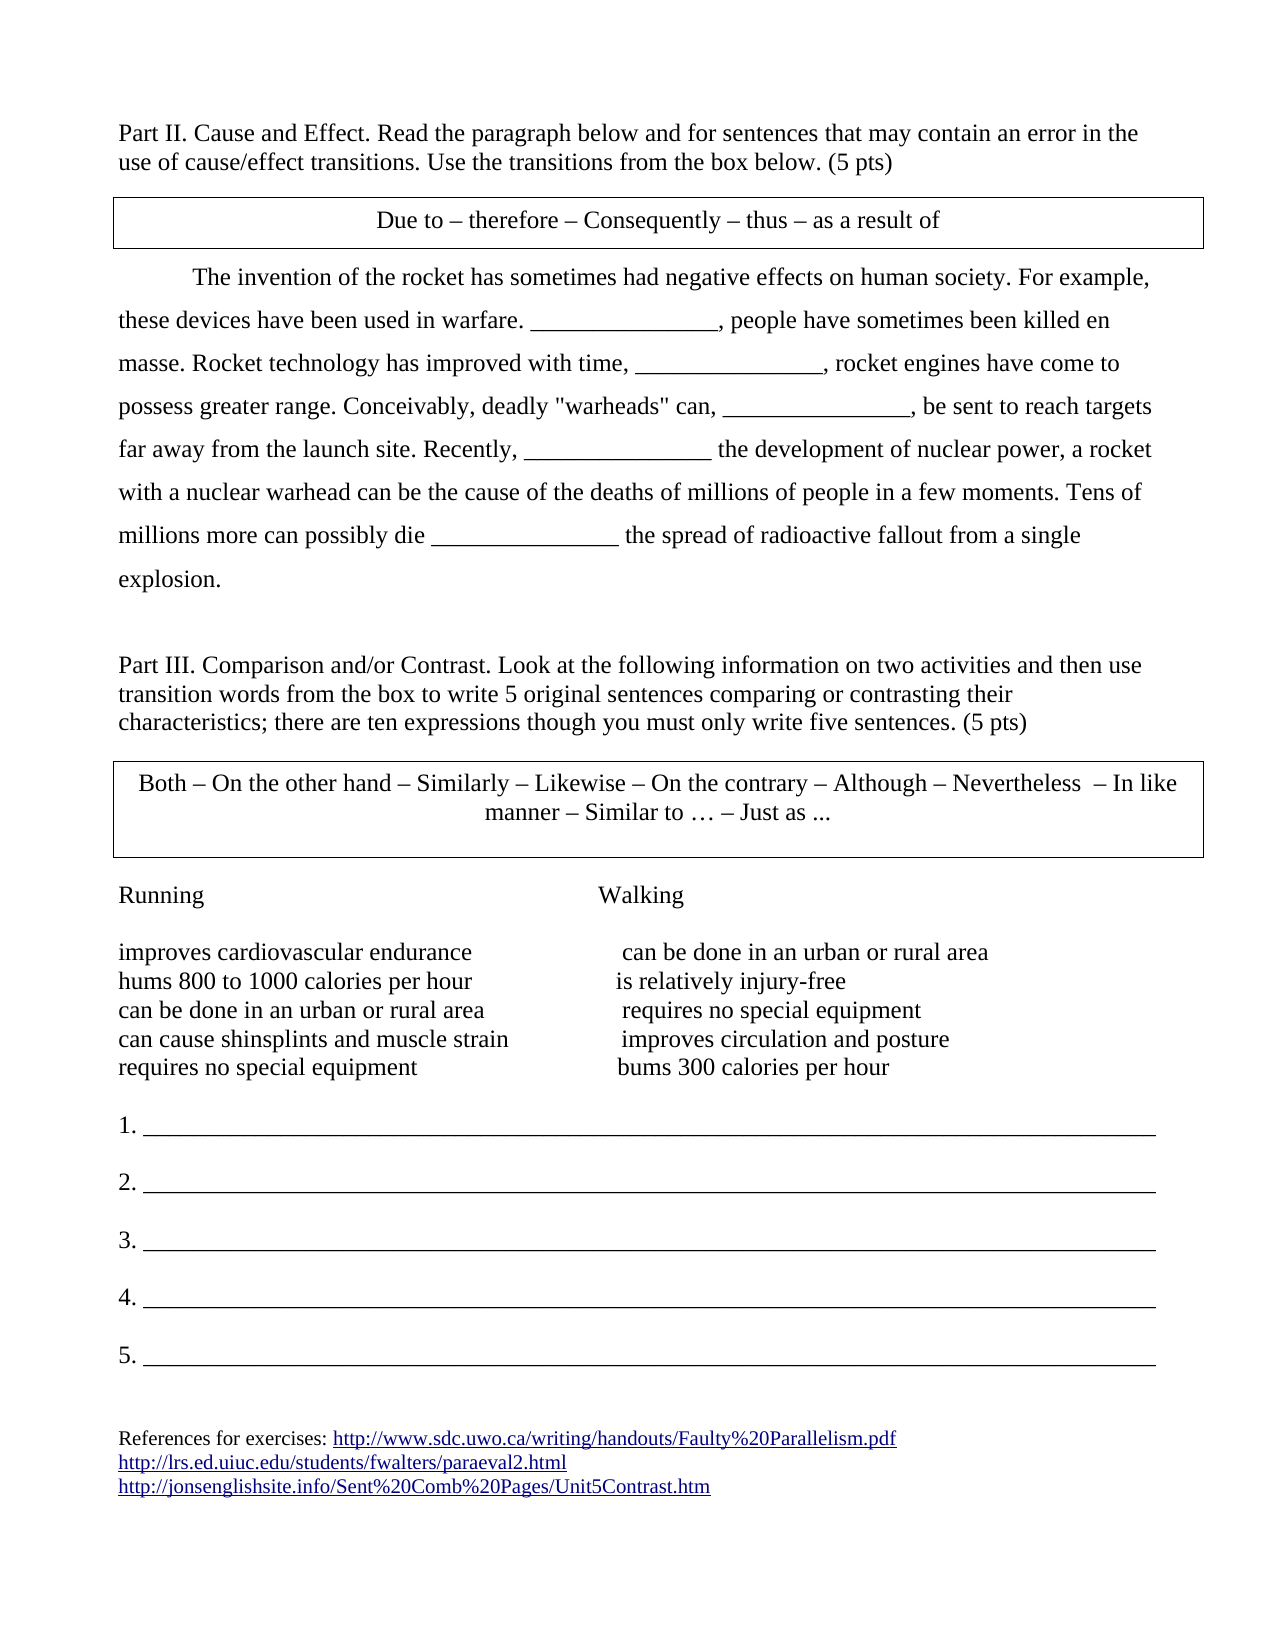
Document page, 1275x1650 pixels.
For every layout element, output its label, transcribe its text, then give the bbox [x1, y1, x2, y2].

text The invention of the rocket has sometimes had negative effects on human society. For example, these devices have been used in warfare. _______________, people have sometimes been killed en masse. Rocket technology has improved with time, _______________, rocket engines have come to possess greater range. Conceivably, deadly "warheads" can, _______________, be sent to reach targets far away from the launch site. Recently, _______________ the development of nuclear power, a rocket with a nuclear warhead can be the cause of the deaths of millions of people in a few moments. Tens of millions more can possibly die _______________ the spread of radioactive fallout from a single explosion. [118, 262, 1157, 592]
text requires no special equipment bums 300 calories per hour [118, 1052, 1157, 1081]
text hums 800 to 1000 calories per hour is relatively injury-free [118, 966, 1157, 995]
text Part III. Comparison and/or Contrast. Look at the following information on two activities and then use transition words from the box to write 5 original sentences comparing or contrasting their characteristics; there are ten expressions though you must only write five sentences. (5 pts) [118, 650, 1157, 736]
text 1. _________________________________________________________________________________ [118, 1110, 1157, 1139]
text References for exercises: http://www.sdc.uwo.ca/writing/handouts/Faulty%20Parallelism.pdf http://lrs.ed.uiuc.edu/students/fwalters/paraeval2.html http://jonsenglishsite.info/Sent%20Comb%20Pages/Unit5Contrast.htm [118, 1426, 1157, 1498]
text Part II. Cause and Effect. Read the paragraph below and for sentences that may contain an error in the use of cause/effect transitions. Use the transitions from the box below. (5 pts) [118, 118, 1157, 176]
text improves cardiovascular endurance can be done in an urban or rural area [118, 937, 1157, 966]
text can be done in an urban or rural area requires no special equipment [118, 995, 1157, 1024]
text 5. _________________________________________________________________________________ [118, 1340, 1157, 1369]
text 2. _________________________________________________________________________________ [118, 1167, 1157, 1196]
text 3. _________________________________________________________________________________ [118, 1225, 1157, 1254]
text 4. _________________________________________________________________________________ [118, 1282, 1157, 1311]
text can cause shinsplints and muscle strain improves circulation and posture [118, 1024, 1157, 1052]
text Running Walking [118, 880, 1157, 909]
